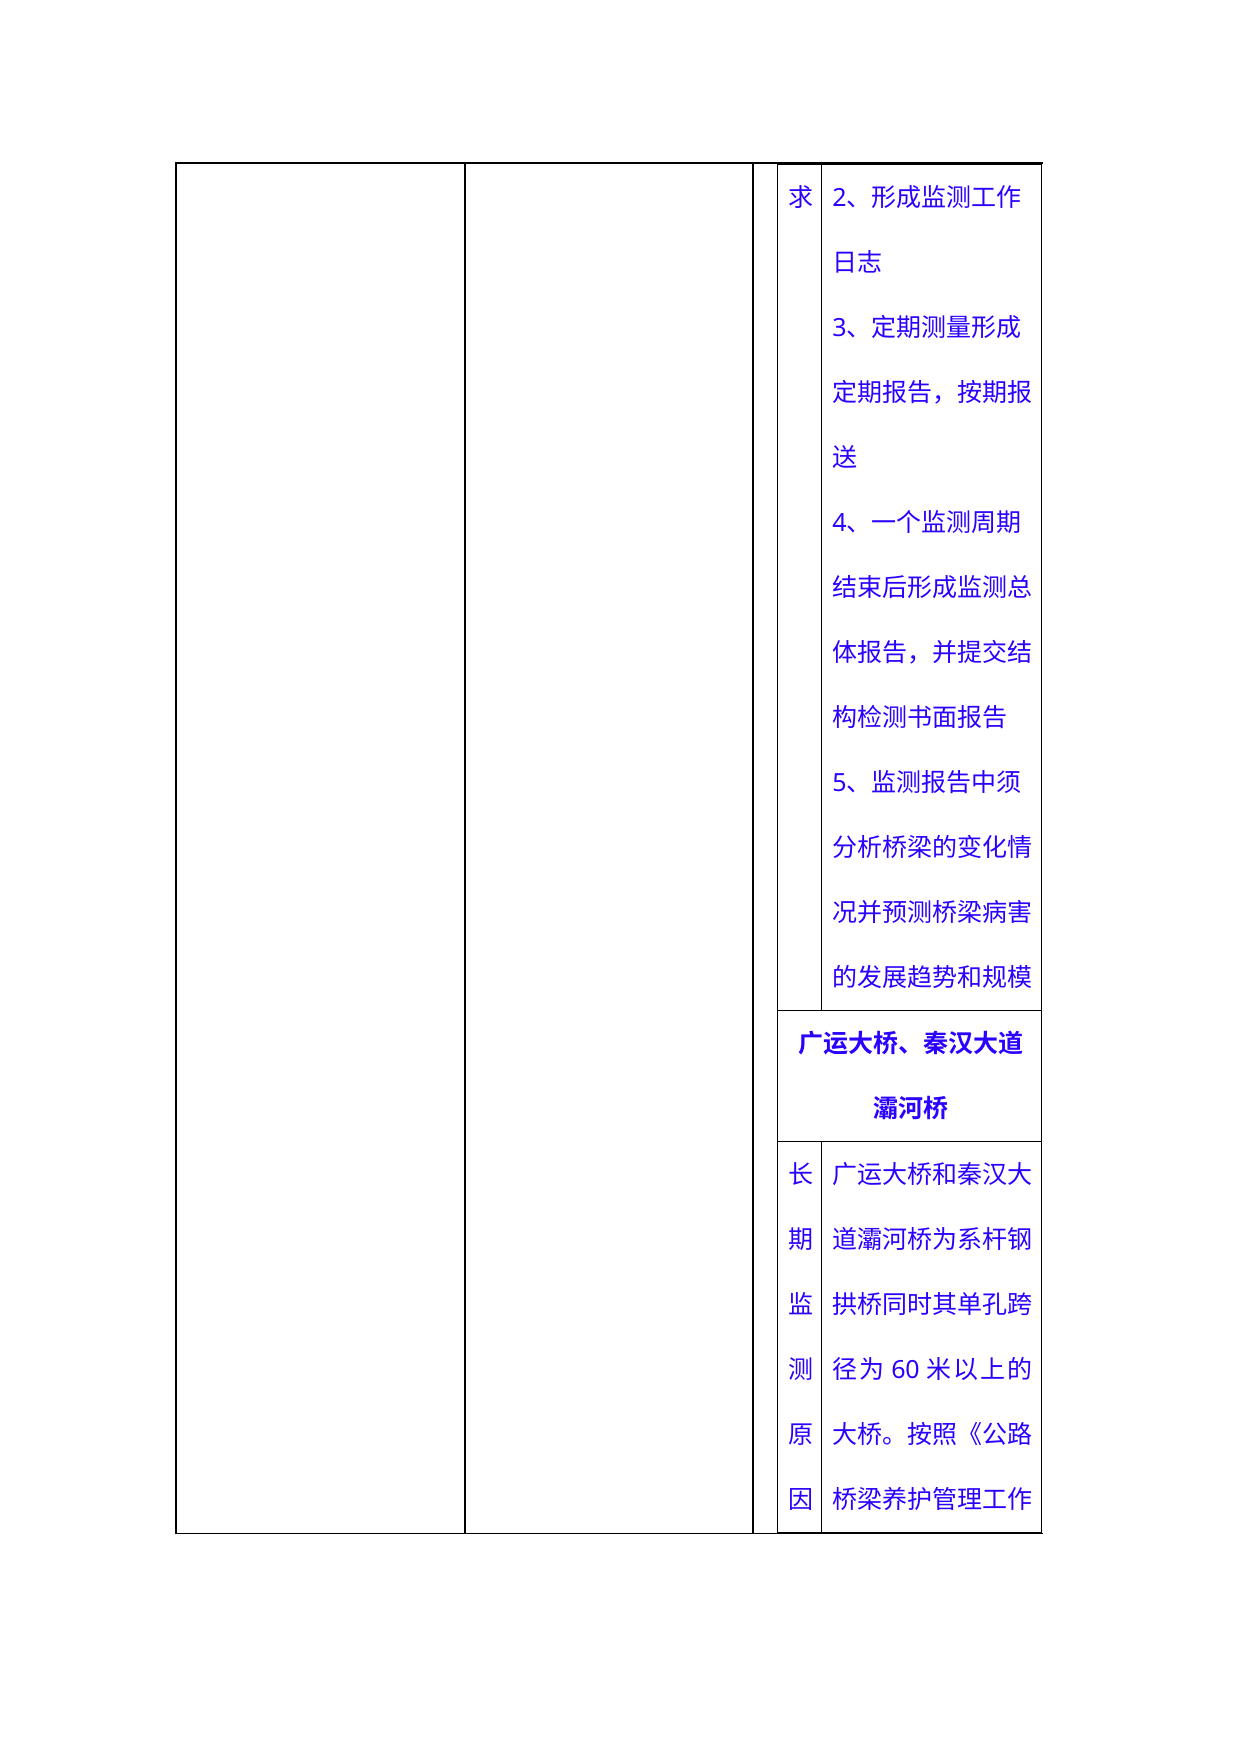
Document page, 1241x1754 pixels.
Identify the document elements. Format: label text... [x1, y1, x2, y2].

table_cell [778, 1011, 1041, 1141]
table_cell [822, 1142, 1041, 1532]
table_cell [466, 164, 752, 1533]
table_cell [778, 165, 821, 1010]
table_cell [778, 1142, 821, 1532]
table_cell 1 [177, 164, 464, 1533]
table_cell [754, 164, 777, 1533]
